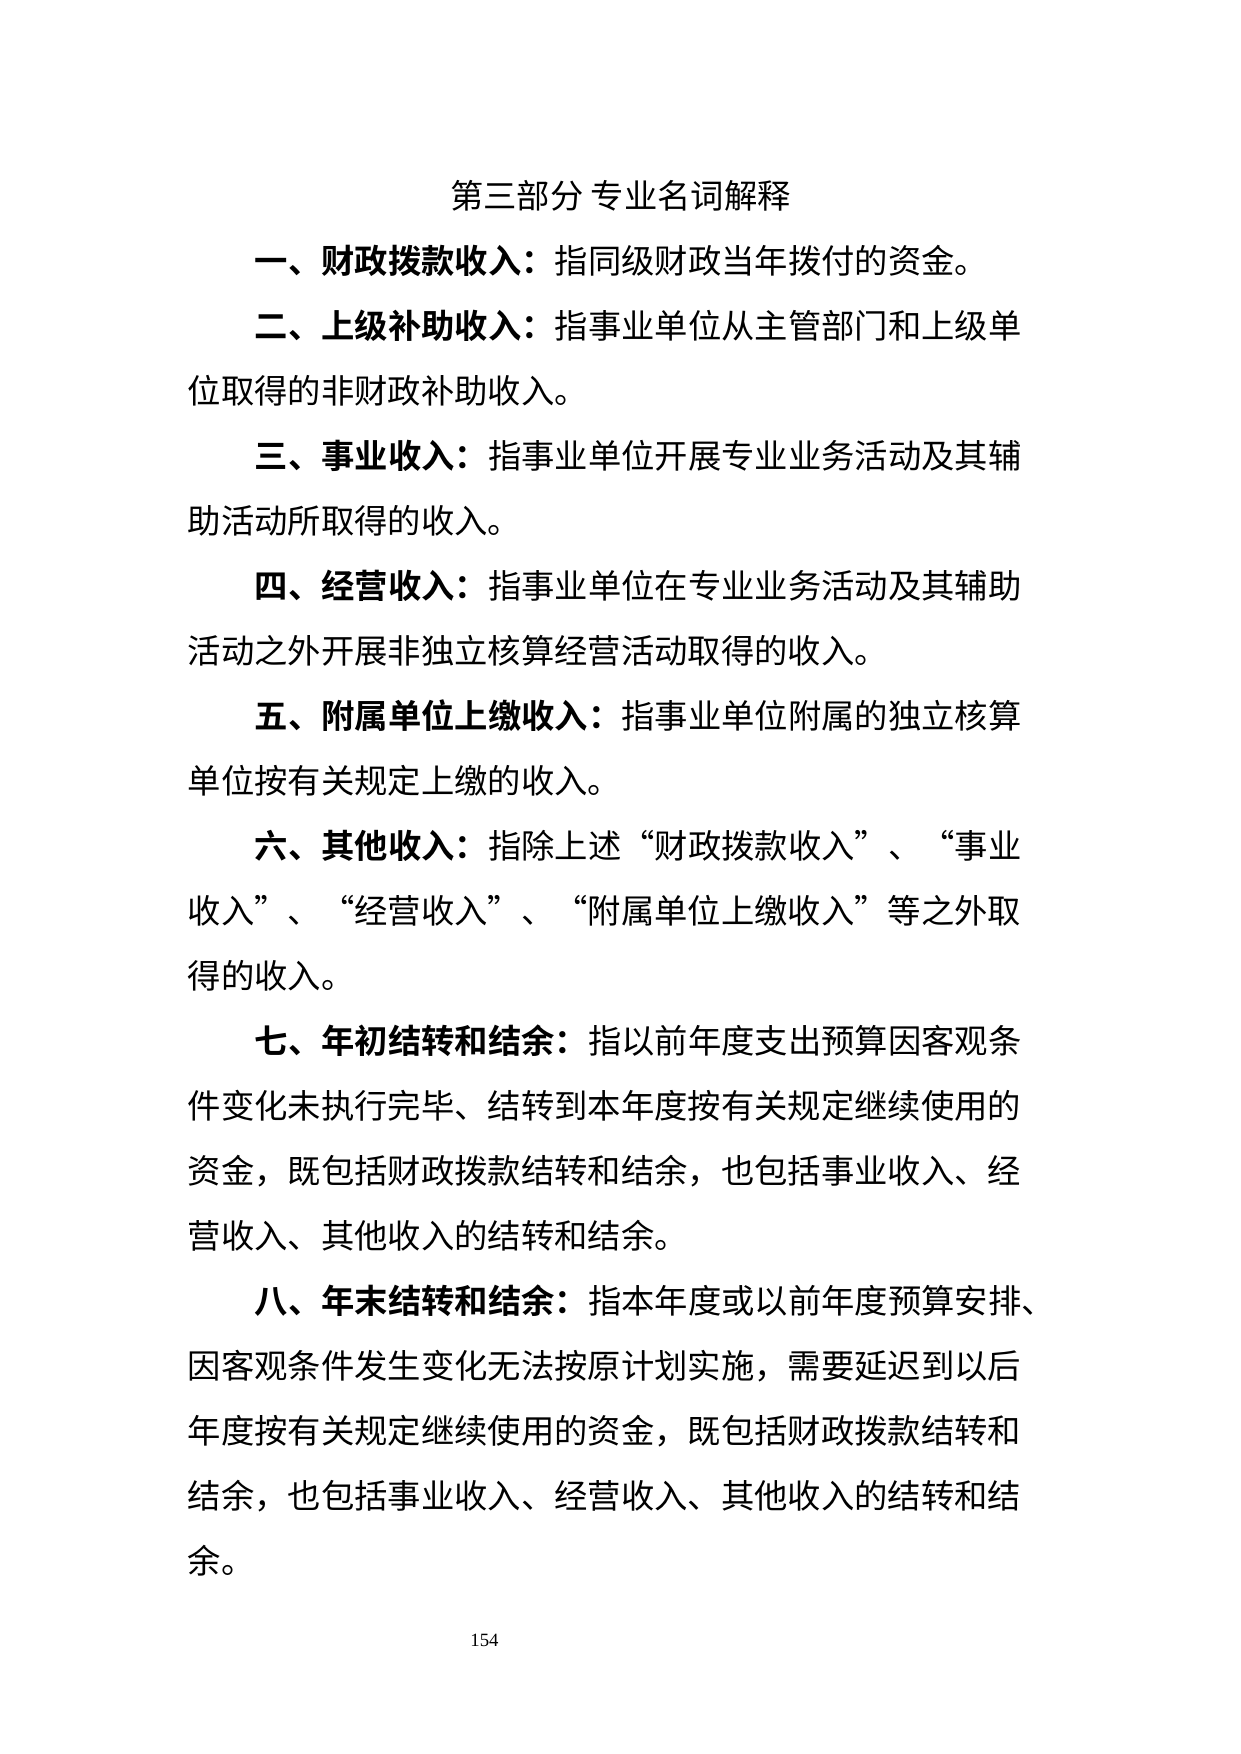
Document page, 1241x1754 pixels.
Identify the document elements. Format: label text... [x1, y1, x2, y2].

text 二、上级补助收入：指事业单位从主管部门和上级单位取得的非财政补助收入。 [187, 292, 1053, 422]
text 五、附属单位上缴收入：指事业单位附属的独立核算单位按有关规定上缴的收入。 [187, 682, 1053, 812]
text 六、其他收入：指除上述“财政拨款收入”、“事业收入”、“经营收入”、“附属单位上缴收入”等之外取得的收入。 [187, 812, 1053, 1007]
text 一、财政拨款收入：指同级财政当年拨付的资金。 [187, 227, 1053, 292]
text 第三部分 专业名词解释 [187, 162, 1053, 227]
text 八、年末结转和结余：指本年度或以前年度预算安排、因客观条件发生变化无法按原计划实施，需要延迟到以后年度按有关规定继续使用的资金，既包括财政拨款结转和结余，也包括事业收入、经营收入、其他收入的结转和结余。 [187, 1267, 1053, 1592]
text 四、经营收入：指事业单位在专业业务活动及其辅助活动之外开展非独立核算经营活动取得的收入。 [187, 552, 1053, 682]
text 七、年初结转和结余：指以前年度支出预算因客观条件变化未执行完毕、结转到本年度按有关规定继续使用的资金，既包括财政拨款结转和结余，也包括事业收入、经营收入、其他收入的结转和结余。 [187, 1007, 1053, 1267]
text 三、事业收入：指事业单位开展专业业务活动及其辅助活动所取得的收入。 [187, 422, 1053, 552]
